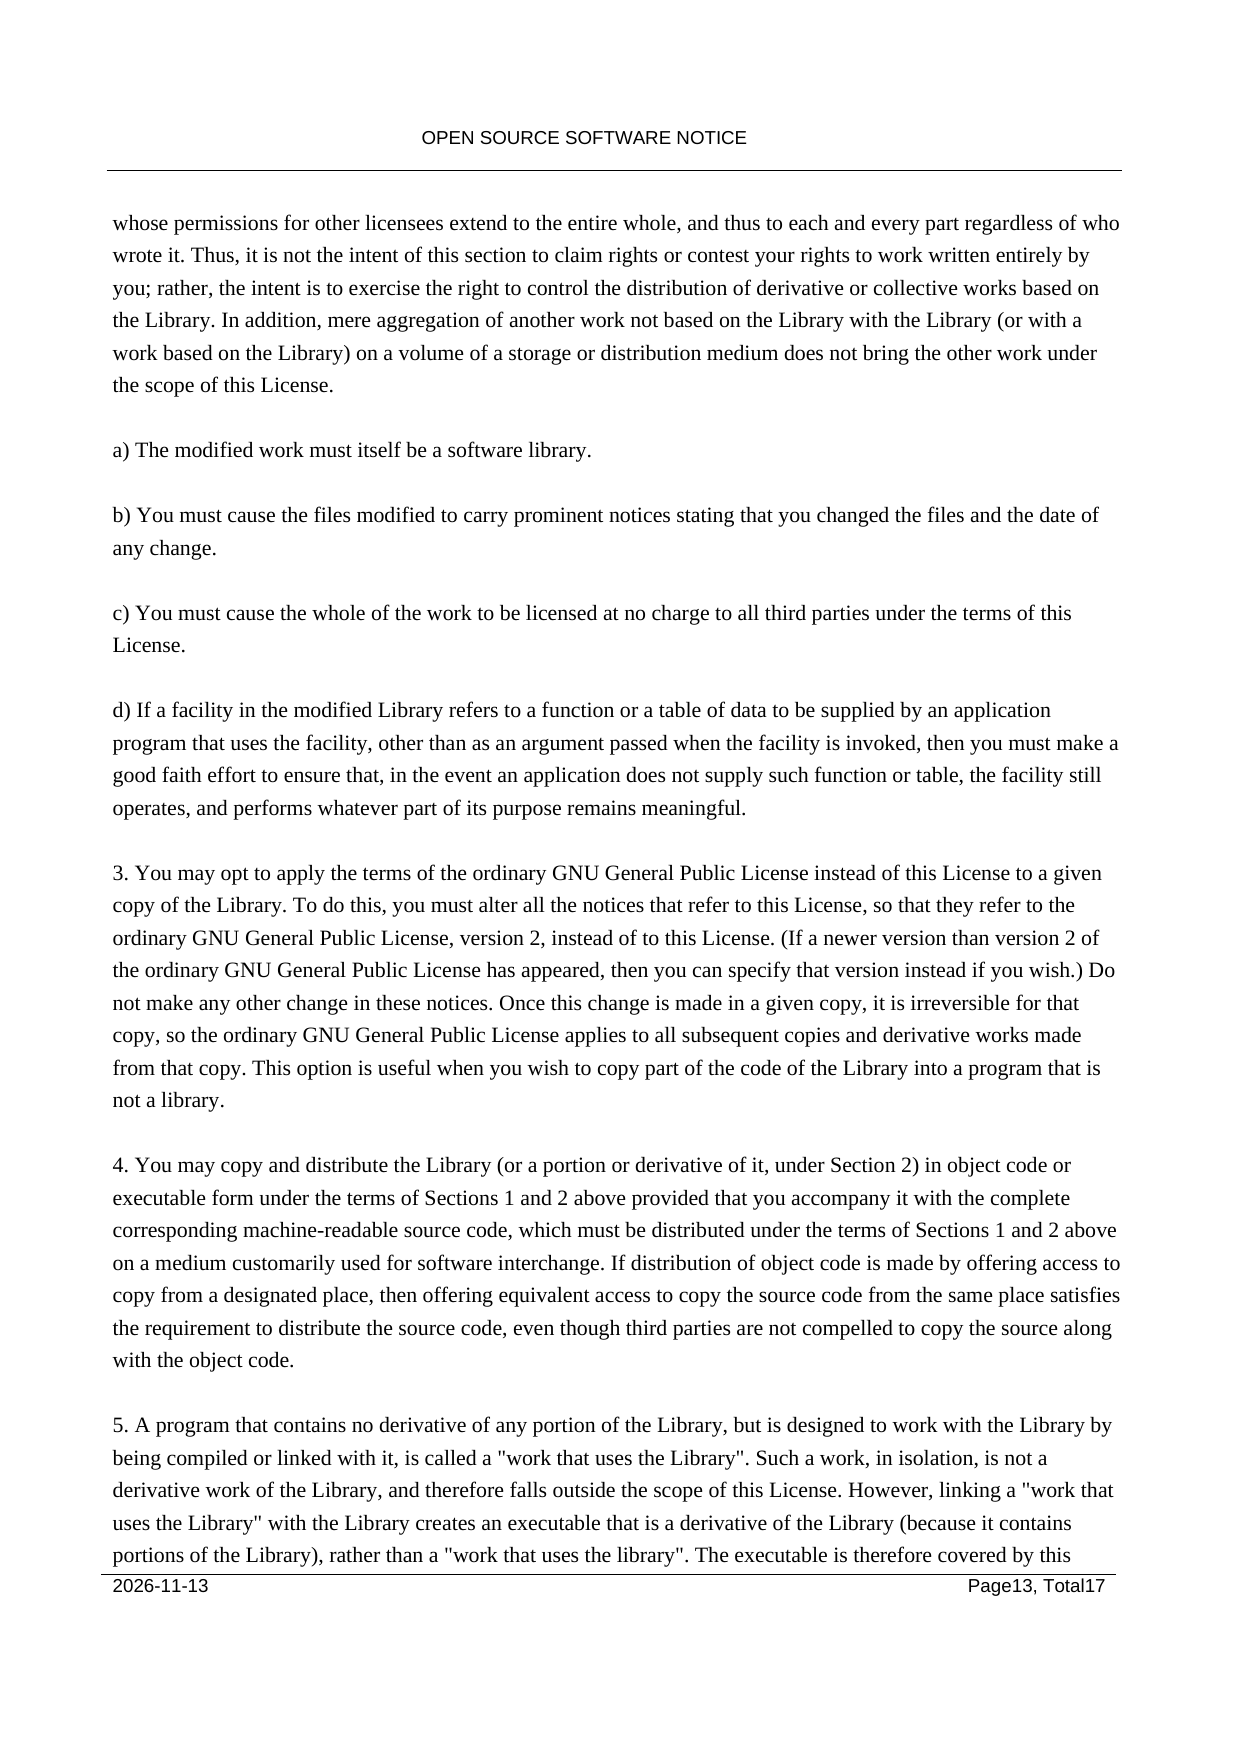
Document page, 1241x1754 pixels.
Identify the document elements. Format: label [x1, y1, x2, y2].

text [112, 206, 1128, 1571]
